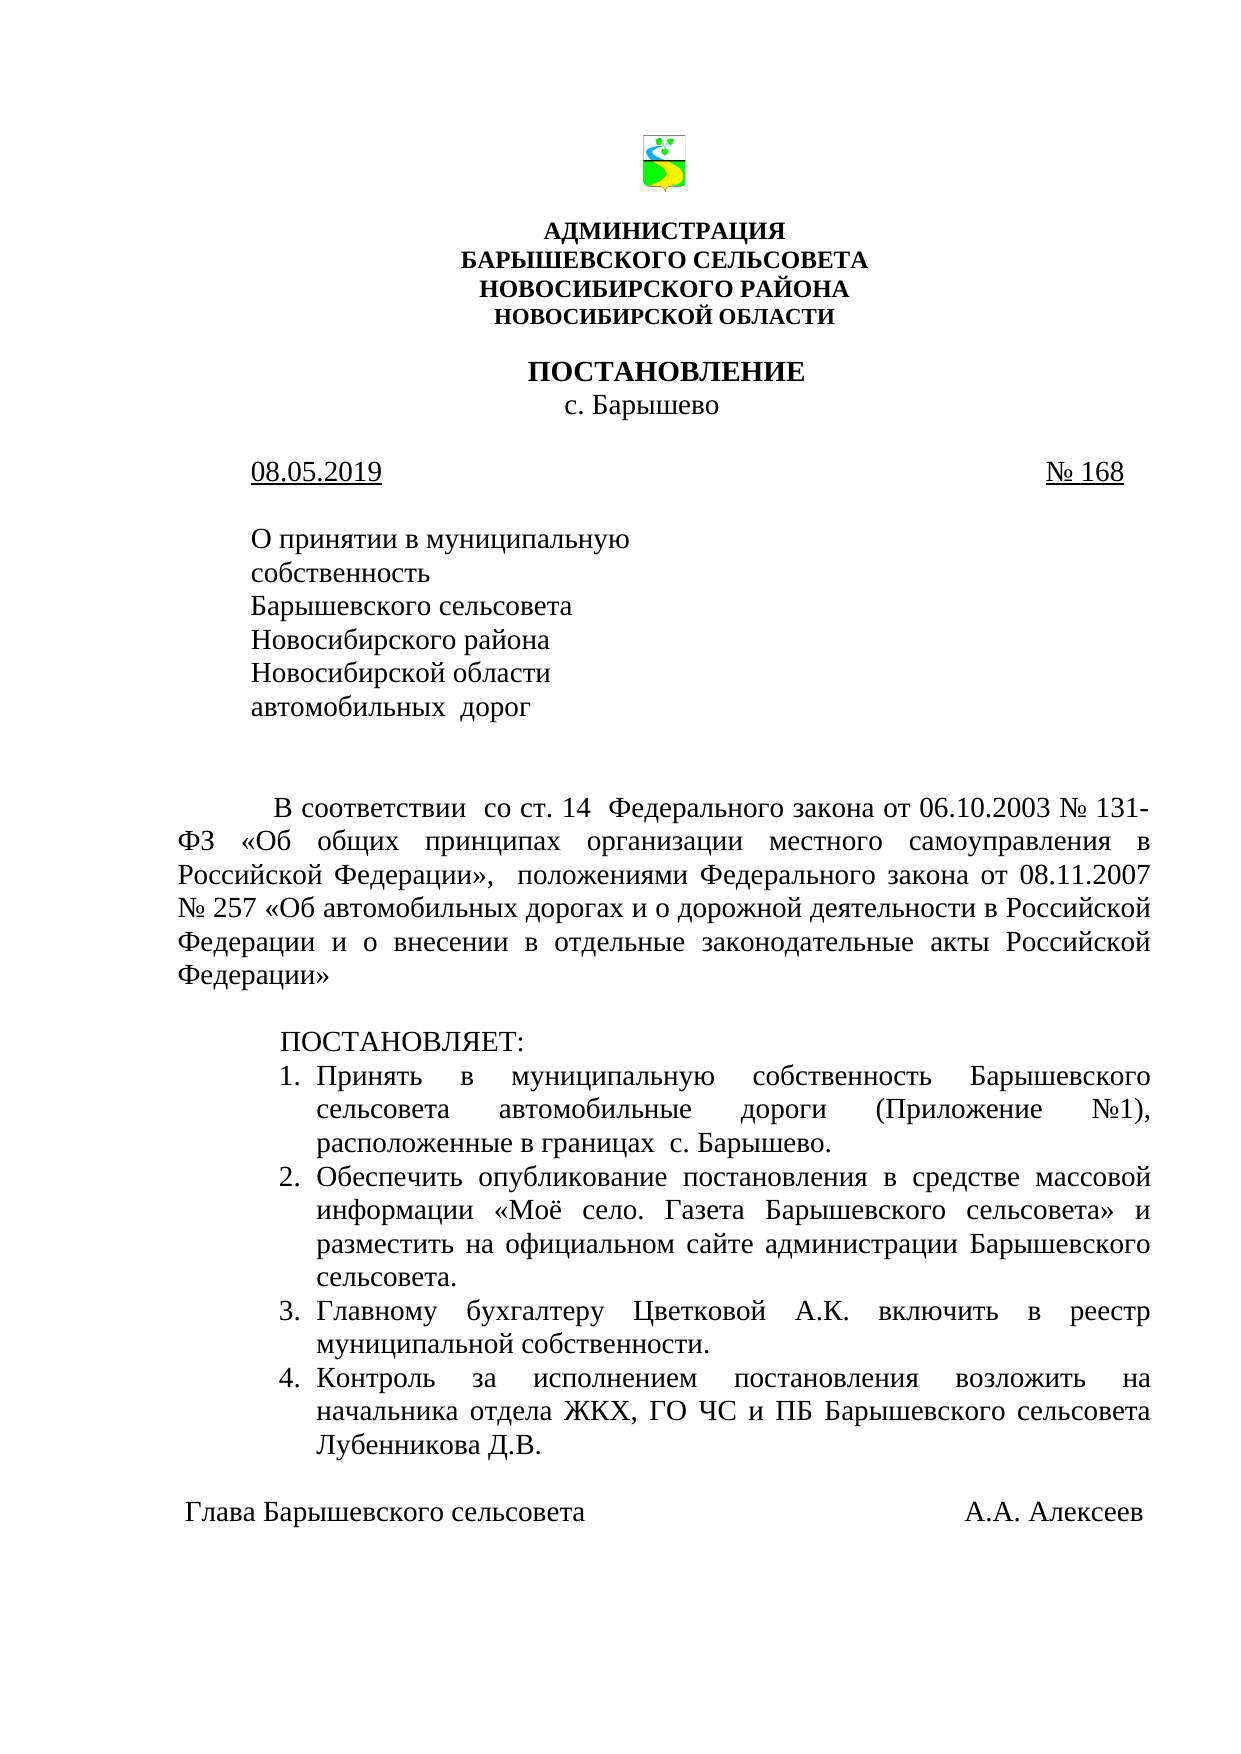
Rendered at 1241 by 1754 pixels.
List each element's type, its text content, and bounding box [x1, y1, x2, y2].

text НОВОСИБИРСКОЙ ОБЛАСТИ [177, 303, 1152, 329]
subtitle АДМИНИСТРАЦИЯ [177, 216, 1152, 245]
list Обеспечить опубликование постановления в средстве массовой информации «Моё село. Газета Барышевского сельсовета» и разместить на официальном сайте администрации Барышевского сельсовета. [279, 1159, 1152, 1293]
text Новосибирского района [177, 622, 1152, 656]
list Контроль за исполнением постановления возложить на начальника отдела ЖКХ, ГО ЧС и ПБ Барышевского сельсовета Лубенникова Д.В. [279, 1360, 1152, 1461]
text Глава Барышевского сельсовета А.А. Алексеев [177, 1494, 1152, 1528]
list Главному бухгалтеру Цветковой А.К. включить в реестр муниципальной собственности. [279, 1293, 1152, 1360]
title В соответствии со ст. 14 Федерального закона от 06.10.2003 № 131-ФЗ «Об общих принципах организации местного самоуправления в Российской Федерации», положениями Федерального закона от 08.11.2007 № 257 «Об автомобильных дорогах и о дорожной деятельности в Российской Федерации и о внесении в отдельные законодательные акты Российской Федерации» [177, 790, 1152, 991]
text 08.05.2019 № 168 [177, 454, 1152, 488]
text с. Барышево [177, 387, 1152, 421]
picture [643, 135, 686, 192]
text ПОСТАНОВЛЯЕТ: [177, 1024, 1152, 1058]
text Барышевского сельсовета [177, 588, 1152, 622]
text собственность [177, 555, 1152, 588]
subtitle НОВОСИБИРСКОГО РАЙОНА [177, 274, 1152, 303]
list Принять в муниципальную собственность Барышевского сельсовета автомобильные дороги (Приложение №1), расположенные в границах с. Барышево. [279, 1058, 1152, 1159]
text О принятии в муниципальную [177, 521, 1152, 555]
text автомобильных дорог [177, 689, 1152, 723]
text ПОСТАНОВЛЕНИЕ [177, 354, 1152, 387]
text Новосибирской области [177, 656, 1152, 689]
subtitle БАРЫШЕВСКОГО СЕЛЬСОВЕТА [177, 245, 1152, 274]
